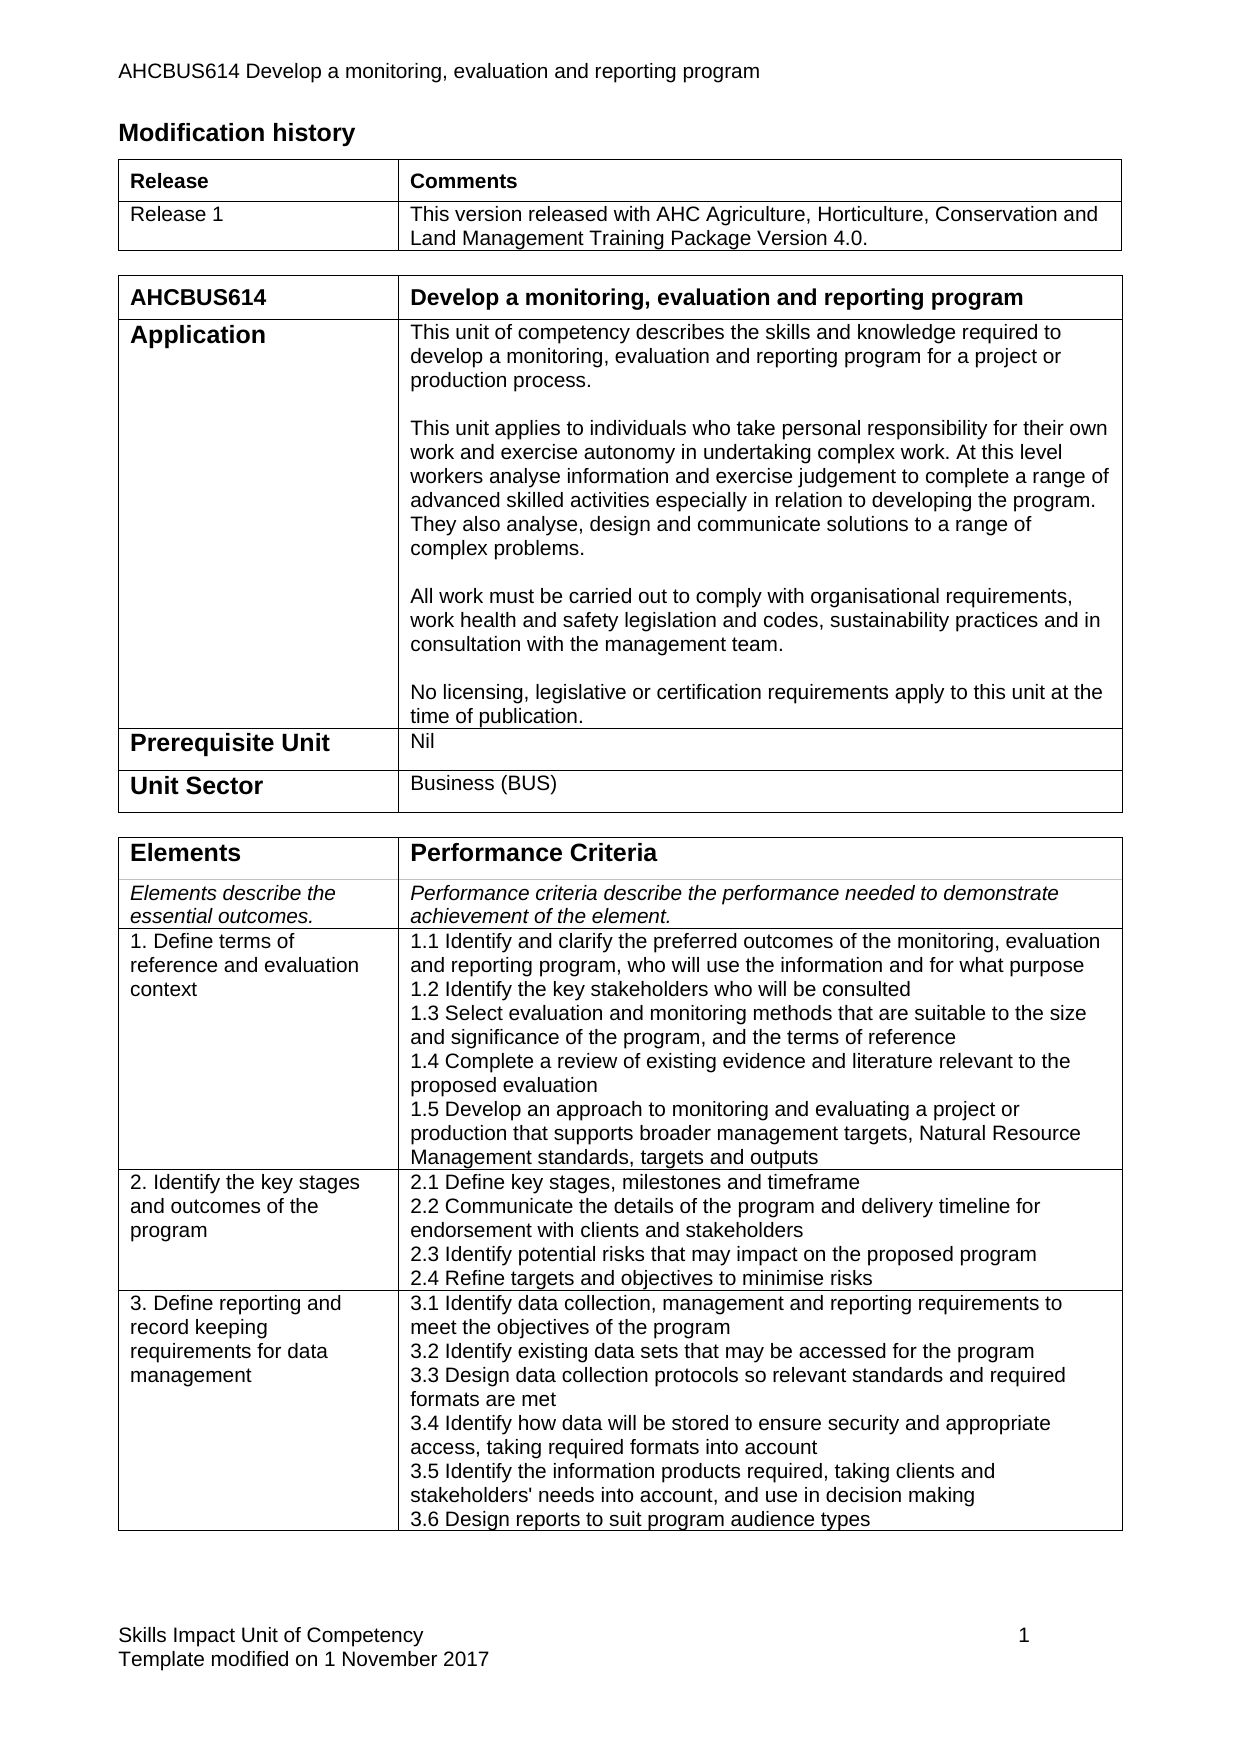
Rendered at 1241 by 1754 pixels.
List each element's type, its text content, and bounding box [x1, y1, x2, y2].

table_header Develop a monitoring, evaluation and reporting program [399, 276, 1122, 319]
table_cell Application [119, 320, 398, 727]
table_cell Unit Sector [119, 771, 398, 812]
table_header Release [119, 160, 398, 201]
table_header Comments [399, 160, 1121, 201]
table_header AHCBUS614 [119, 276, 398, 319]
table_cell Performance criteria describe the performance needed to demonstrate achievement of the element. [399, 880, 1122, 928]
table_cell Prerequisite Unit [119, 729, 398, 770]
table_cell This version released with AHC Agriculture, Horticulture, Conservation and Land Management Training Package Version 4.0. [399, 202, 1121, 250]
subtitle Modification history [118, 118, 1122, 147]
table_header Elements [119, 838, 398, 879]
table_cell Nil [399, 729, 1122, 770]
table_cell 2.1 Define key stages, milestones and timeframe 2.2 Communicate the details of the program and delivery timeline for endorsement with clients and stakeholders 2.3 Identify potential risks that may impact on the proposed program 2.4 Refine targets and objectives to minimise risks [399, 1170, 1122, 1290]
table_cell Elements describe the essential outcomes. [119, 880, 398, 928]
table_cell 2. Identify the key stages and outcomes of the program [119, 1170, 398, 1290]
table_header Performance Criteria [399, 838, 1122, 879]
table_cell 1.1 Identify and clarify the preferred outcomes of the monitoring, evaluation and reporting program, who will use the information and for what purpose 1.2 Identify the key stakeholders who will be consulted 1.3 Select evaluation and monitoring methods that are suitable to the size and significance of the program, and the terms of reference 1.4 Complete a review of existing evidence and literature relevant to the proposed evaluation 1.5 Develop an approach to monitoring and evaluating a project or production that supports broader management targets, Natural Resource Management standards, targets and outputs [399, 929, 1122, 1169]
table_cell This unit of competency describes the skills and knowledge required to develop a monitoring, evaluation and reporting program for a project or production process. This unit applies to individuals who take personal responsibility for their own work and exercise autonomy in undertaking complex work. At this level workers analyse information and exercise judgement to complete a range of advanced skilled activities especially in relation to developing the program. They also analyse, design and communicate solutions to a range of complex problems. All work must be carried out to comply with organisational requirements, work health and safety legislation and codes, sustainability practices and in consultation with the management team. No licensing, legislative or certification requirements apply to this unit at the time of publication. [399, 320, 1122, 727]
table_cell Business (BUS) [399, 771, 1122, 812]
table_cell 3.1 Identify data collection, management and reporting requirements to meet the objectives of the program 3.2 Identify existing data sets that may be accessed for the program 3.3 Design data collection protocols so relevant standards and required formats are met 3.4 Identify how data will be stored to ensure security and appropriate access, taking required formats into account 3.5 Identify the information products required, taking clients and stakeholders' needs into account, and use in decision making 3.6 Design reports to suit program audience types [399, 1291, 1122, 1530]
table_cell Release 1 [119, 202, 398, 250]
table_cell 3. Define reporting and record keeping requirements for data management [119, 1291, 398, 1530]
table_cell 1. Define terms of reference and evaluation context [119, 929, 398, 1169]
